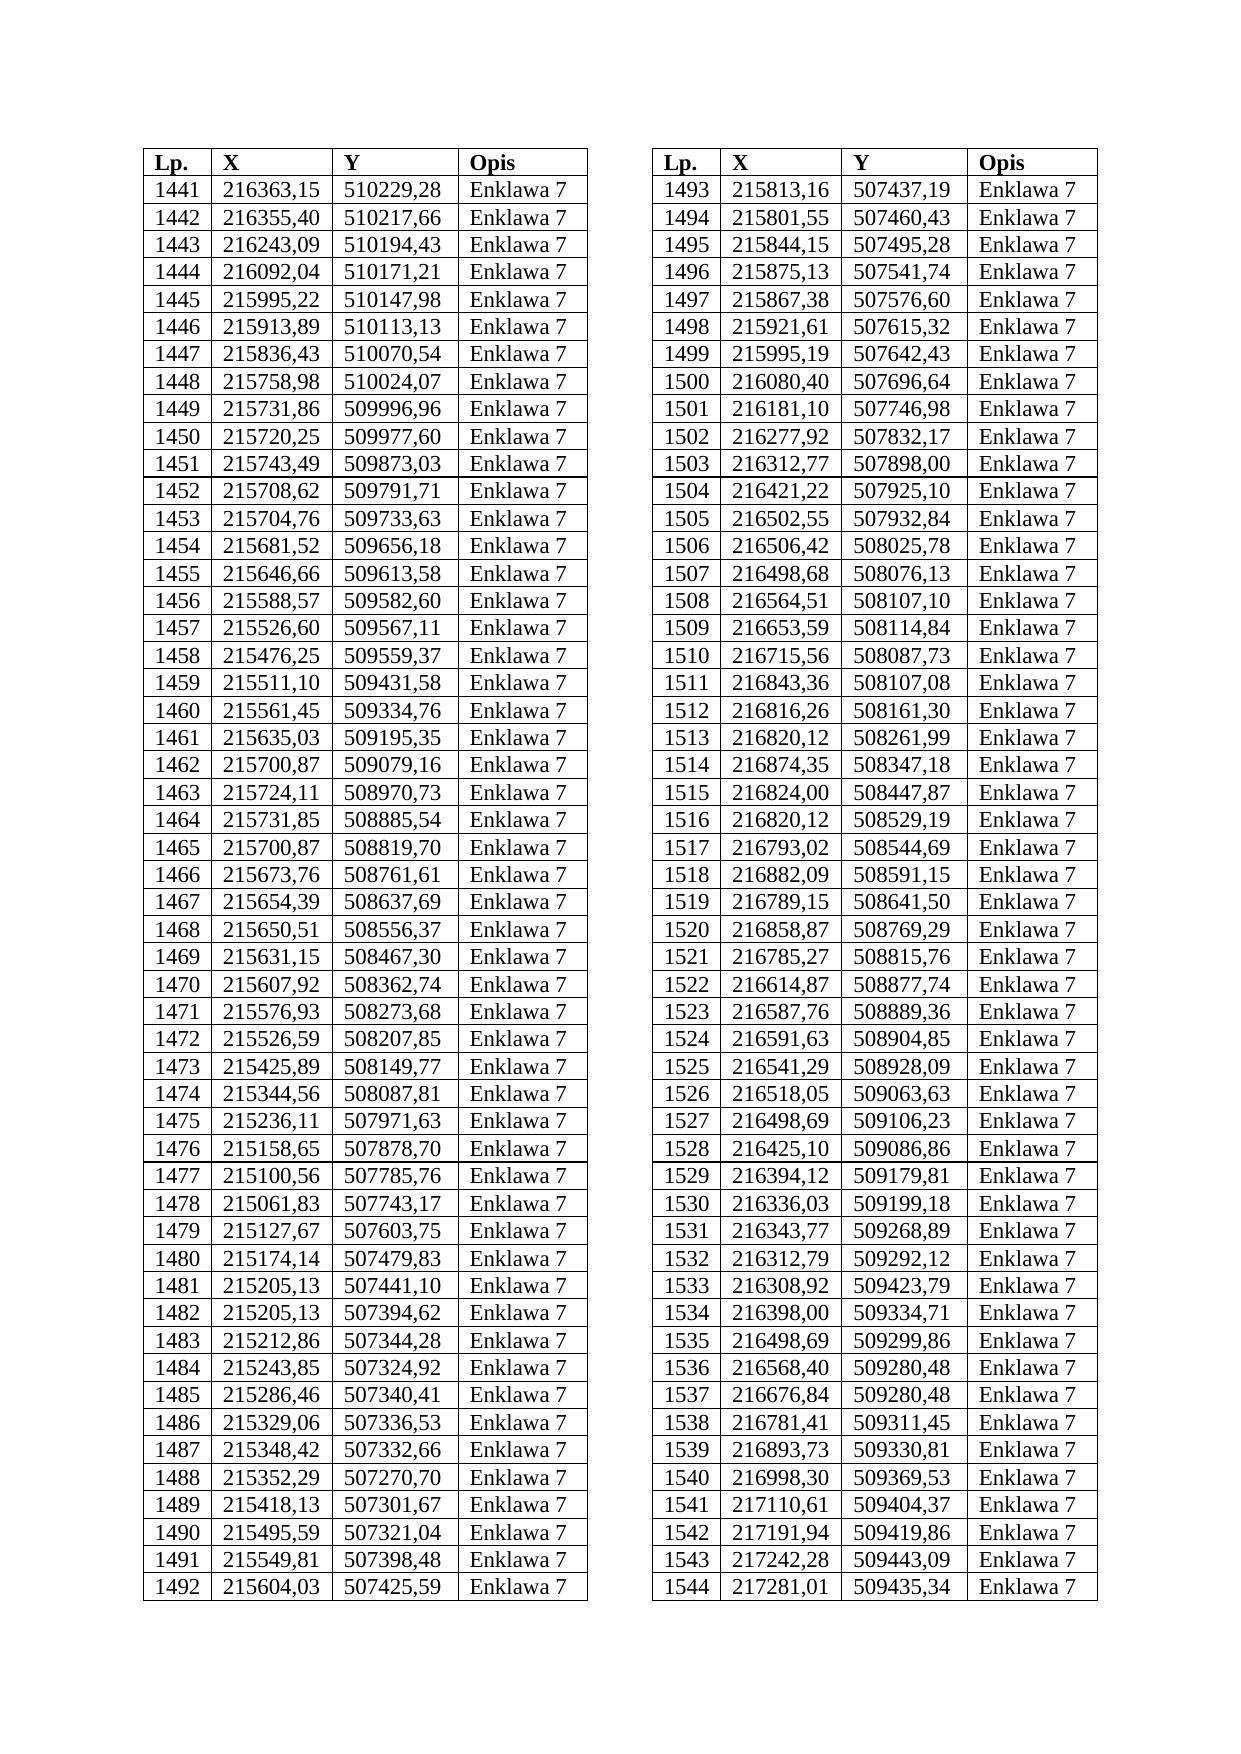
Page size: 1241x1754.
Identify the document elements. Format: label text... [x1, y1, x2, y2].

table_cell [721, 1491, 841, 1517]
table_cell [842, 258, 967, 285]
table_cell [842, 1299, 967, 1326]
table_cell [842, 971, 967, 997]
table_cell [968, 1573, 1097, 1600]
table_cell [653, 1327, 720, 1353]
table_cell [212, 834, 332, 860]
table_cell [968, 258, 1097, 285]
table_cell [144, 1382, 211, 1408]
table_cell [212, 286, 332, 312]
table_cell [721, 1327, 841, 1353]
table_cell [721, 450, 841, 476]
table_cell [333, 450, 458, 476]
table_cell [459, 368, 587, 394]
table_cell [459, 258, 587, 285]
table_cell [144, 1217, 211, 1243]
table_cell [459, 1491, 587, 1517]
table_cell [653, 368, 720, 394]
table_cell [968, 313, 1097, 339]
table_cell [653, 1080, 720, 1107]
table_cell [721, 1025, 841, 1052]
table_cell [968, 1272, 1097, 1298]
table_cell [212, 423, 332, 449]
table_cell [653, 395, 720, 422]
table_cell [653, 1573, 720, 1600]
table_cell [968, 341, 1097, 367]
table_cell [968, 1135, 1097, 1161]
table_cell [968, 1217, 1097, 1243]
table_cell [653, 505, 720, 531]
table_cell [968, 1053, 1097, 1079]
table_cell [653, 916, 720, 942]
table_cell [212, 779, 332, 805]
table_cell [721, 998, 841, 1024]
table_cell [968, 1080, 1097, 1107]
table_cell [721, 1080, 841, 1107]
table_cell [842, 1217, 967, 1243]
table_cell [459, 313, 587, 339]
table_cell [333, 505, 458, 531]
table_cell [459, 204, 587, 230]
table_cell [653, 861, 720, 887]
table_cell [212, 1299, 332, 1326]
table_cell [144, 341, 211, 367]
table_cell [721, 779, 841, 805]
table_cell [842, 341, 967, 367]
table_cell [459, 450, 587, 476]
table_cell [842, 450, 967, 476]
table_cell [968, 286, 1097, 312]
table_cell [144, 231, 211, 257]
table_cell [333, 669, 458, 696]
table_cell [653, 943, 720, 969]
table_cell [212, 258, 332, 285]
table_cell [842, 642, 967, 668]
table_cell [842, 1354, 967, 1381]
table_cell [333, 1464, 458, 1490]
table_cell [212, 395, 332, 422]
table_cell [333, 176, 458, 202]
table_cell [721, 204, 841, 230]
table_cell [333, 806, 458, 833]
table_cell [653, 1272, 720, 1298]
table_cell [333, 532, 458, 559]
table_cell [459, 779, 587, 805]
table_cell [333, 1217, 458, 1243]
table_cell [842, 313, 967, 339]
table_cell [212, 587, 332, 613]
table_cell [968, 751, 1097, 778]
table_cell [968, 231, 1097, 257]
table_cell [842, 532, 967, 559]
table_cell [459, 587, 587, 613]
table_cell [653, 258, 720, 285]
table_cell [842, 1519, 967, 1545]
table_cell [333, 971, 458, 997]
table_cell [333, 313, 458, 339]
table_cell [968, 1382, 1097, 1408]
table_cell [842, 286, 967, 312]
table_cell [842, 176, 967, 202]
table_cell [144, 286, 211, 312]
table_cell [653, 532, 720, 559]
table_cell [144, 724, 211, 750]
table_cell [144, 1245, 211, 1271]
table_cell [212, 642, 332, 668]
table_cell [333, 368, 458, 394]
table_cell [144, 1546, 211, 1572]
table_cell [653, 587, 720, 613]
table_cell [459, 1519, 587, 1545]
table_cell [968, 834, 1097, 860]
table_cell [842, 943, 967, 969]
table_header Y [842, 149, 967, 175]
table_header Lp. [653, 149, 720, 175]
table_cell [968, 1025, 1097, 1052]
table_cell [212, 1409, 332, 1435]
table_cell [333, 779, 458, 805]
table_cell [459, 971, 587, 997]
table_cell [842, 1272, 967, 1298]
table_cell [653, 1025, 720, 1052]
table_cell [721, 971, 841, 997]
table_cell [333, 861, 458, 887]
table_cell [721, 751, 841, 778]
table_header X [212, 149, 332, 175]
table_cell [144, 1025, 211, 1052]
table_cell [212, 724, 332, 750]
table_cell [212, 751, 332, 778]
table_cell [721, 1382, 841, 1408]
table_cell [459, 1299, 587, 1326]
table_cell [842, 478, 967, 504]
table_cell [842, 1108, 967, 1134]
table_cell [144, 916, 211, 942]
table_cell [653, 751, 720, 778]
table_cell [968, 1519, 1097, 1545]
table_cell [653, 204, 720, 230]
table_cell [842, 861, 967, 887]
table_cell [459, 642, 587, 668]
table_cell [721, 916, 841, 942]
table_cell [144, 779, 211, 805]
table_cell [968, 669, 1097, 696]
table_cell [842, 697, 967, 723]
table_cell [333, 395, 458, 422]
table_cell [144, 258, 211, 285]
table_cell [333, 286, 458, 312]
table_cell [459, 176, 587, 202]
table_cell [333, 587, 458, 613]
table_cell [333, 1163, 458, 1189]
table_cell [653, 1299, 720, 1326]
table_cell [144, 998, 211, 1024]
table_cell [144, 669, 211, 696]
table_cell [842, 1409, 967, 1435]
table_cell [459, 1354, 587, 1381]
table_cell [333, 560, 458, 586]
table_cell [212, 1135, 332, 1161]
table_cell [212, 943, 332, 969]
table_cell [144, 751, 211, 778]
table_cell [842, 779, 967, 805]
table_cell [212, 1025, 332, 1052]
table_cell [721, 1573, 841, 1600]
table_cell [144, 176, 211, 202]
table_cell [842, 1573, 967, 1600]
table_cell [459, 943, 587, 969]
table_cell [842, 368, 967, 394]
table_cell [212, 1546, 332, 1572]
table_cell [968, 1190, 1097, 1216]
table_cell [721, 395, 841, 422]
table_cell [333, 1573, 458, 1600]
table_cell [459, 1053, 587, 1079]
table_header Opis [968, 149, 1097, 175]
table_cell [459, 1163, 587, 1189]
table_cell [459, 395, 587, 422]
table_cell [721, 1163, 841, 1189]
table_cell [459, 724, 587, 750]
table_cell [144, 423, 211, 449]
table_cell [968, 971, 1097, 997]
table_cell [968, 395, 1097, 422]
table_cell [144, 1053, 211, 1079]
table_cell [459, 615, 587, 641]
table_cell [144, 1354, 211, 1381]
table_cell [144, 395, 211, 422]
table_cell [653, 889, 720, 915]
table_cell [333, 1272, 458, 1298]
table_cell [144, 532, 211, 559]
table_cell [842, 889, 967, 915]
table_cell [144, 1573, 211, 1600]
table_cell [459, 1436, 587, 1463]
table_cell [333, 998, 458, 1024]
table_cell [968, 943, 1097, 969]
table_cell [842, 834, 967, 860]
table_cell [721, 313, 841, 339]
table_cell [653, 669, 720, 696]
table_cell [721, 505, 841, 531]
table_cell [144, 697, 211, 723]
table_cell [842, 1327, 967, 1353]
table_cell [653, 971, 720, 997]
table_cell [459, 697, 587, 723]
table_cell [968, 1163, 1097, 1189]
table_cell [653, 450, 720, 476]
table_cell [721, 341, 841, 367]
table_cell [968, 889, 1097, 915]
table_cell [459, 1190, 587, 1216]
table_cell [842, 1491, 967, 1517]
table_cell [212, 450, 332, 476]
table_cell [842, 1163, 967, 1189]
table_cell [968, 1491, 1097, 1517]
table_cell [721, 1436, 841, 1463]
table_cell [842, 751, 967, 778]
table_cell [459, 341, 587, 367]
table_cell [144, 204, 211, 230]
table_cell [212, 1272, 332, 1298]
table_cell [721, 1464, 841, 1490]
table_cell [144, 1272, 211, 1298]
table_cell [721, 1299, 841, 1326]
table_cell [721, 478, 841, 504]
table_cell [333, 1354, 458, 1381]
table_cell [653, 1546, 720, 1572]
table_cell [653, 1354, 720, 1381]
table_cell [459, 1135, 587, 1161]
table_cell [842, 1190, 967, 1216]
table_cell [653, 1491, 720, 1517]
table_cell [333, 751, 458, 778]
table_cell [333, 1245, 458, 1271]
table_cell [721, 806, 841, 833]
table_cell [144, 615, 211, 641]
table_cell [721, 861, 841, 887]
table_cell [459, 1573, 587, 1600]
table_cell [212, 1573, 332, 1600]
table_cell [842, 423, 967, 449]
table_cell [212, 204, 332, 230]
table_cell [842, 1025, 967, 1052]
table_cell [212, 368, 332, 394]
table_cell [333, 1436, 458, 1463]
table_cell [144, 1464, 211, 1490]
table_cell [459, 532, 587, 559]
table_header Lp. [144, 149, 211, 175]
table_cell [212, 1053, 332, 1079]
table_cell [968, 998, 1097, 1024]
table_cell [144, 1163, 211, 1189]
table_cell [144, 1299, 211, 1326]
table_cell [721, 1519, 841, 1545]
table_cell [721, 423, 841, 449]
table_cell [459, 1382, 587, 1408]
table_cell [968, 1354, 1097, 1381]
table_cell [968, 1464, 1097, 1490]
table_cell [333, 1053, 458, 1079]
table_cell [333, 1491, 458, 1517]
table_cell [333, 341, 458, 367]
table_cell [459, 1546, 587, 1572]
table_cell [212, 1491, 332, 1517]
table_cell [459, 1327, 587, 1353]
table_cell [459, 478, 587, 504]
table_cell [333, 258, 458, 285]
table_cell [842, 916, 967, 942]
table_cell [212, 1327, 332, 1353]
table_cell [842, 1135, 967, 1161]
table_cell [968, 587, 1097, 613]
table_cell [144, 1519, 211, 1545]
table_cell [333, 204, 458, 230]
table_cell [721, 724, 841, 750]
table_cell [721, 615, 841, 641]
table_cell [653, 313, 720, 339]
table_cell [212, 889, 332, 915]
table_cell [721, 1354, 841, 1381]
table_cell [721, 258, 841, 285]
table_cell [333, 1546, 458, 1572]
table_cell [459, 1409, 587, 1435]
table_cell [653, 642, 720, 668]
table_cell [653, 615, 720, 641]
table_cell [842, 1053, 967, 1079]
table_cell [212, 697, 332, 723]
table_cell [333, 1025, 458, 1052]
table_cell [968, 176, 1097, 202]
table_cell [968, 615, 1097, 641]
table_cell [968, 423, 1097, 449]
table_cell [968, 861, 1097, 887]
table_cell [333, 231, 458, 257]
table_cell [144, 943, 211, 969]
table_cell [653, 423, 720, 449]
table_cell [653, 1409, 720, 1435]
table_header Opis [459, 149, 587, 175]
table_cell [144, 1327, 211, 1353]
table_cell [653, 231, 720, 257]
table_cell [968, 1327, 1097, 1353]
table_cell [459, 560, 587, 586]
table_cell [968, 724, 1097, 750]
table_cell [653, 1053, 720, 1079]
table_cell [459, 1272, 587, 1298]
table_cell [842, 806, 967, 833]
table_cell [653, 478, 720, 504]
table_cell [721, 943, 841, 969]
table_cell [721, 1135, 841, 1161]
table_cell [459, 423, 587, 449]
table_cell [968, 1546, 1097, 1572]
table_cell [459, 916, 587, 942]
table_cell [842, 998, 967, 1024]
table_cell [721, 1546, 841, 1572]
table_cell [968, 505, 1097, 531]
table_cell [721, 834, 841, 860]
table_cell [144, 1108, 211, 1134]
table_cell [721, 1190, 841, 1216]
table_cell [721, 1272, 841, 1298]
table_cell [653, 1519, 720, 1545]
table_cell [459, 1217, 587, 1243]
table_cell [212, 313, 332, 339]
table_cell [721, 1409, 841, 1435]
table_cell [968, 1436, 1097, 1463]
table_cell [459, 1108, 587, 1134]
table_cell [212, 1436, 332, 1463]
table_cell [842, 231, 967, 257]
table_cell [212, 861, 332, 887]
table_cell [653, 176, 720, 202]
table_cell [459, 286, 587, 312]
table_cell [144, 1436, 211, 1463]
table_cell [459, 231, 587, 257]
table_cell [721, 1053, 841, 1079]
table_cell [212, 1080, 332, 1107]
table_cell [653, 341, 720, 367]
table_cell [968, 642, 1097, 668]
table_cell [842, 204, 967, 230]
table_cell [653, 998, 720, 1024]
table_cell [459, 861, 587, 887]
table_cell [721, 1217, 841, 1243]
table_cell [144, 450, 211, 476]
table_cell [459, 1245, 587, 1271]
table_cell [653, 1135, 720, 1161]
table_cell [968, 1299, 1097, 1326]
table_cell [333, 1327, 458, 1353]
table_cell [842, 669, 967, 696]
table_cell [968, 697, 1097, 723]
table_header Y [333, 149, 458, 175]
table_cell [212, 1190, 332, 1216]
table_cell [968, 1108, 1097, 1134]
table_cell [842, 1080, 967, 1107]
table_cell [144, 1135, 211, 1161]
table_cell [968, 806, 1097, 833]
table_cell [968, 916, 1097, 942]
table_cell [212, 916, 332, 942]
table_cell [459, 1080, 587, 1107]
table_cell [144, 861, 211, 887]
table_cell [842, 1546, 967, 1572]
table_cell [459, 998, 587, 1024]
table_header X [721, 149, 841, 175]
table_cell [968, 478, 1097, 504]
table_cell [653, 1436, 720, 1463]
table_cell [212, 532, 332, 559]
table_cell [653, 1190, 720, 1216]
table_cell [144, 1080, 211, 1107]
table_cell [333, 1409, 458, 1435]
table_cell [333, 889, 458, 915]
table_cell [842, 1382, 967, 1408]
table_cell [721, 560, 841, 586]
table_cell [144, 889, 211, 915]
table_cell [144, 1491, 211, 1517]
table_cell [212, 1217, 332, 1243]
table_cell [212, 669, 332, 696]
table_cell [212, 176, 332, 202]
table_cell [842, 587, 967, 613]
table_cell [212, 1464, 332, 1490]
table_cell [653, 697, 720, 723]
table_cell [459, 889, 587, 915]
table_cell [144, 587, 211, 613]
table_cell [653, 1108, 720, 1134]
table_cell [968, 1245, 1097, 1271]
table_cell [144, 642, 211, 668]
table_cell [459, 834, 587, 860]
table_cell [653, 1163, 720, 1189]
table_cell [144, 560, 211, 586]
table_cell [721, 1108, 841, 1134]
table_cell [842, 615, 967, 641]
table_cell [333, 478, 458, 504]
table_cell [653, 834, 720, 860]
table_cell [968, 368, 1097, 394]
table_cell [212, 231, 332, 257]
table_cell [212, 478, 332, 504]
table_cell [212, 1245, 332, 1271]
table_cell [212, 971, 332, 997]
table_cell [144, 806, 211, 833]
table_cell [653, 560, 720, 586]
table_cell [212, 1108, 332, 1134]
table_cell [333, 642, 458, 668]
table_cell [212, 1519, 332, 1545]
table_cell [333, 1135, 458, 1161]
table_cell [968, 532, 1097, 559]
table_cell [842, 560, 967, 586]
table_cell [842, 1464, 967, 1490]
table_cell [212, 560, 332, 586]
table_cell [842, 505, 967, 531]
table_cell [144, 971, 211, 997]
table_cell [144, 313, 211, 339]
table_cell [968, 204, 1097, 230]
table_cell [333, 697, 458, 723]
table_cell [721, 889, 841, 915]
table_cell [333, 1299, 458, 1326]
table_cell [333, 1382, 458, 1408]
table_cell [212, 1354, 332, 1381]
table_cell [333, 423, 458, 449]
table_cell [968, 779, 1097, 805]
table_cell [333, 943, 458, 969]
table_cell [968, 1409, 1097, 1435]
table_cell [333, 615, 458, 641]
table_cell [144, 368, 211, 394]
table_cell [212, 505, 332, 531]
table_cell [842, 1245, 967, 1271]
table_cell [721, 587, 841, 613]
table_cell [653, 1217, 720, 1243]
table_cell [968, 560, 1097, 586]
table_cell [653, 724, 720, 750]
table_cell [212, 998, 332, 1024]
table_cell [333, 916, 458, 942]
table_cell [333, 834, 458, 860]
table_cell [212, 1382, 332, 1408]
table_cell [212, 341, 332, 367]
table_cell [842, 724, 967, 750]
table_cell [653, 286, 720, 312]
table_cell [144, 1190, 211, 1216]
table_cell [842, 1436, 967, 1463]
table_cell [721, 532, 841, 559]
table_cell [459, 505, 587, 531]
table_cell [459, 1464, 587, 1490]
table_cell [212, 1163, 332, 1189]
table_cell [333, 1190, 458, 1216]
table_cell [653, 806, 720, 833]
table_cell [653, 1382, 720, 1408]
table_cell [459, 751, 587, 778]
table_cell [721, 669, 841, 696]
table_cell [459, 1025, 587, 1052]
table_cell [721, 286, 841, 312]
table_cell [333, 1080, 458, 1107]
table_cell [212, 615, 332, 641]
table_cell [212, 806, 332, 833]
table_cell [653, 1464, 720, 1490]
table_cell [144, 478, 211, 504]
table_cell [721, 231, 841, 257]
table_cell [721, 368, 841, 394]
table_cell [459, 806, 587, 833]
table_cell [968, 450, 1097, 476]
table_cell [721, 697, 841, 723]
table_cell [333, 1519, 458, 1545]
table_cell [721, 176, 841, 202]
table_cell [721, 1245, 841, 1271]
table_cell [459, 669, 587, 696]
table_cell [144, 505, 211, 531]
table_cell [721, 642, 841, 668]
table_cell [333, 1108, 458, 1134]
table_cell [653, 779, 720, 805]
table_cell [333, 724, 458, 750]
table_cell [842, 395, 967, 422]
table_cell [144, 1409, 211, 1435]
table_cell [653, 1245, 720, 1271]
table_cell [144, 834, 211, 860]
